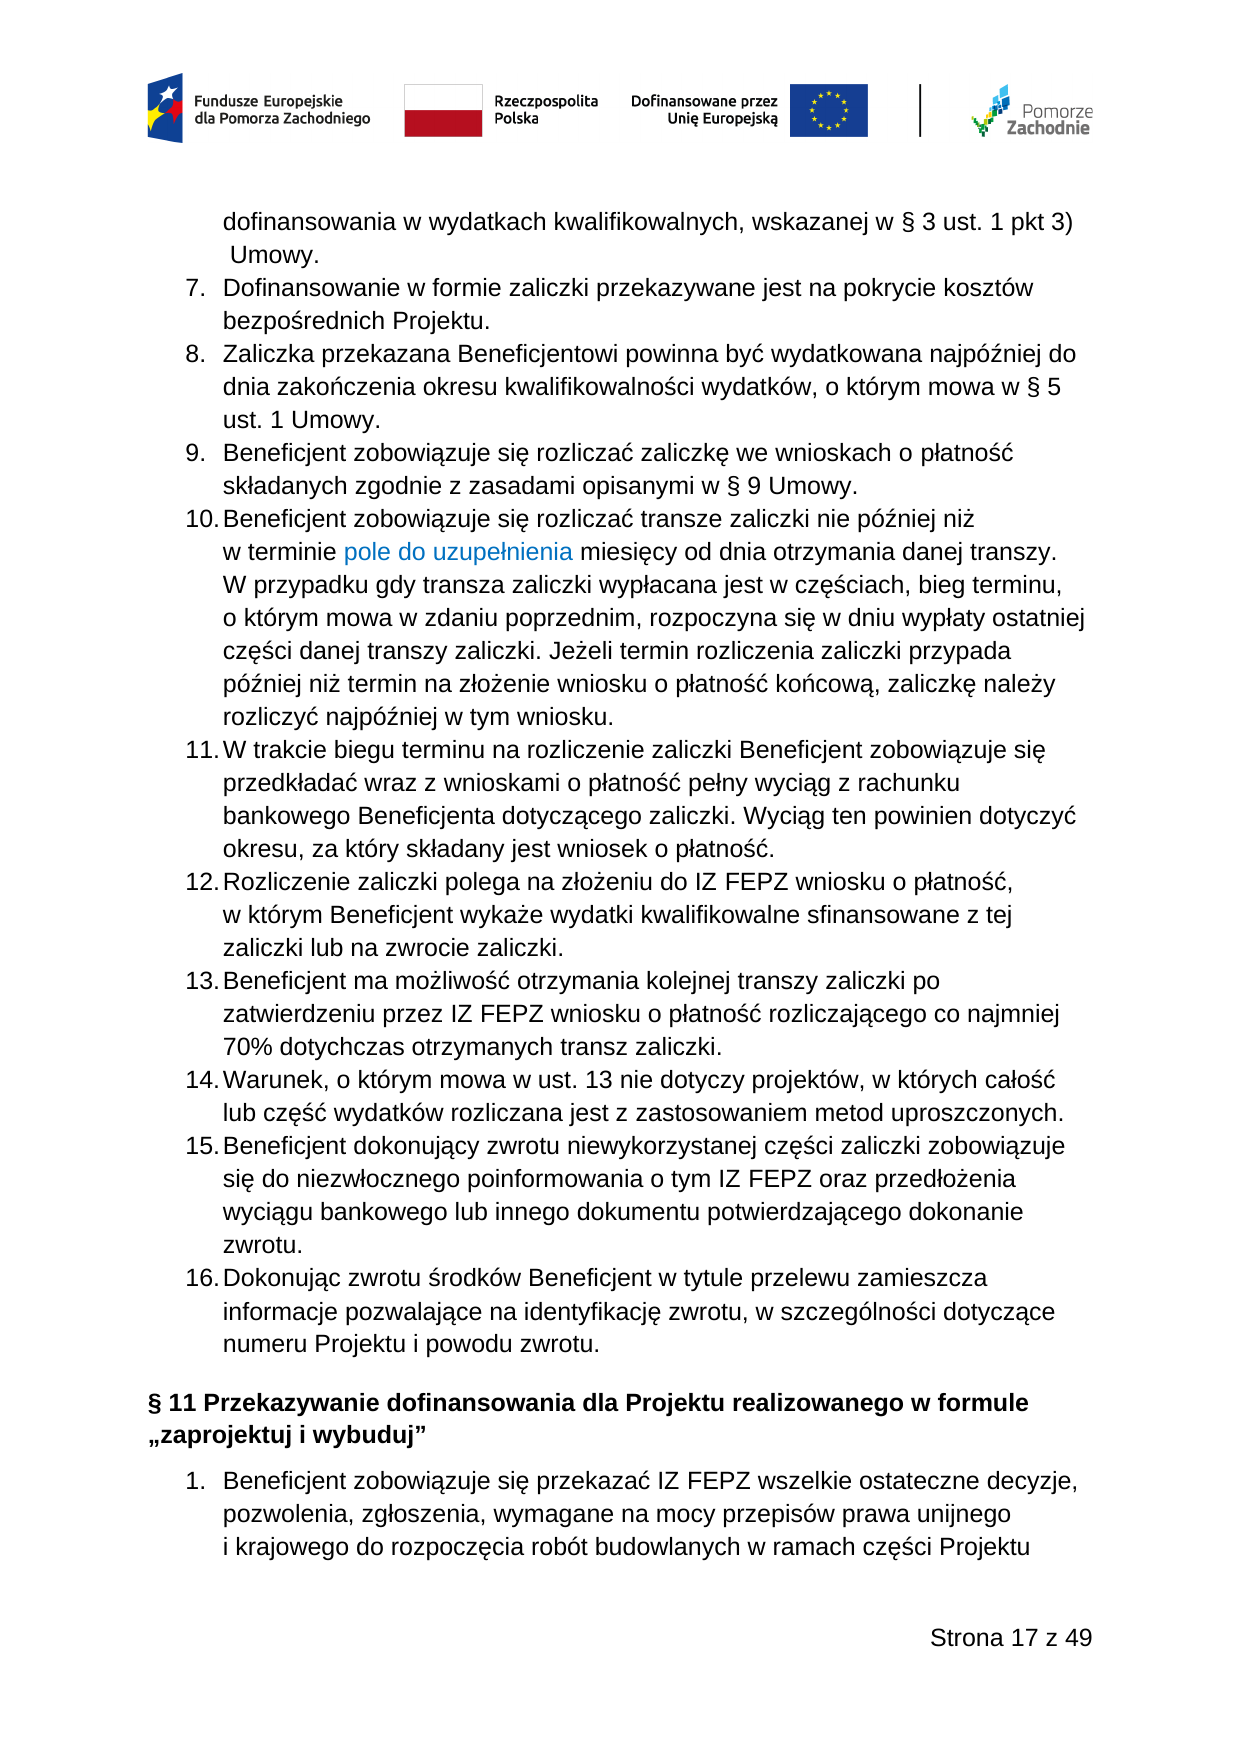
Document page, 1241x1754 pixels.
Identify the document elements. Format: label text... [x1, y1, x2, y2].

subtitle § 11 Przekazywanie dofinansowania dla Projektu realizowanego w formule „zaprojektuj i wybuduj” [148, 1387, 1092, 1449]
text Dofinansowanie w formie zaliczki przekazywane jest na pokrycie kosztów bezpośrednich Projektu. [185, 273, 1092, 334]
list Umowy. [223, 240, 1092, 268]
text Beneficjent ma możliwość otrzymania kolejnej transzy zaliczki po zatwierdzeniu przez IZ FEPZ wniosku o płatność rozliczającego co najmniej 70% dotychczas otrzymanych transz zaliczki. [185, 966, 1092, 1061]
picture [147, 73, 1093, 143]
text Beneficjent dokonujący zwrotu niewykorzystanej części zaliczki zobowiązuje się do niezwłocznego poinformowania o tym IZ FEPZ oraz przedłożenia wyciągu bankowego lub innego dokumentu potwierdzającego dokonanie zwrotu. [185, 1131, 1092, 1259]
text Zaliczka przekazana Beneficjentowi powinna być wydatkowana najpóźniej do dnia zakończenia okresu kwalifikowalności wydatków, o którym mowa w § 5 ust. 1 Umowy. [185, 339, 1092, 434]
text Rozliczenie zaliczki polega na złożeniu do IZ FEPZ wniosku o płatność, w którym Beneficjent wykaże wydatki kwalifikowalne sfinansowane z tej zaliczki lub na zwrocie zaliczki. [185, 867, 1092, 962]
text W trakcie biegu terminu na rozliczenie zaliczki Beneficjent zobowiązuje się przedkładać wraz z wnioskami o płatność pełny wyciąg z rachunku bankowego Beneficjenta dotyczącego zaliczki. Wyciąg ten powinien dotyczyć okresu, za który składany jest wniosek o płatność. [185, 735, 1092, 863]
text Warunek, o którym mowa w ust. 13 nie dotyczy projektów, w których całość lub część wydatków rozliczana jest z zastosowaniem metod uproszczonych. [185, 1065, 1092, 1127]
text Dokonując zwrotu środków Beneficjent w tytule przelewu zamieszcza informacje pozwalające na identyfikację zwrotu, w szczególności dotyczące numeru Projektu i powodu zwrotu. [185, 1263, 1092, 1358]
text Beneficjent zobowiązuje się rozliczać transze zaliczki nie później niż w terminie miesięcy od dnia otrzymania danej transzy. W przypadku gdy transza zaliczki wypłacana jest w częściach, bieg terminu, o którym mowa w zdaniu poprzednim, rozpoczyna się w dniu wypłaty ostatniej części danej transzy zaliczki. Jeżeli termin rozliczenia zaliczki przypada później niż termin na złożenie wniosku o płatność końcową, zaliczkę należy rozliczyć najpóźniej w tym wniosku. [185, 504, 1092, 731]
text Beneficjent zobowiązuje się rozliczać zaliczkę we wnioskach o płatność składanych zgodnie z zasadami opisanymi w § 9 Umowy. [185, 438, 1092, 500]
